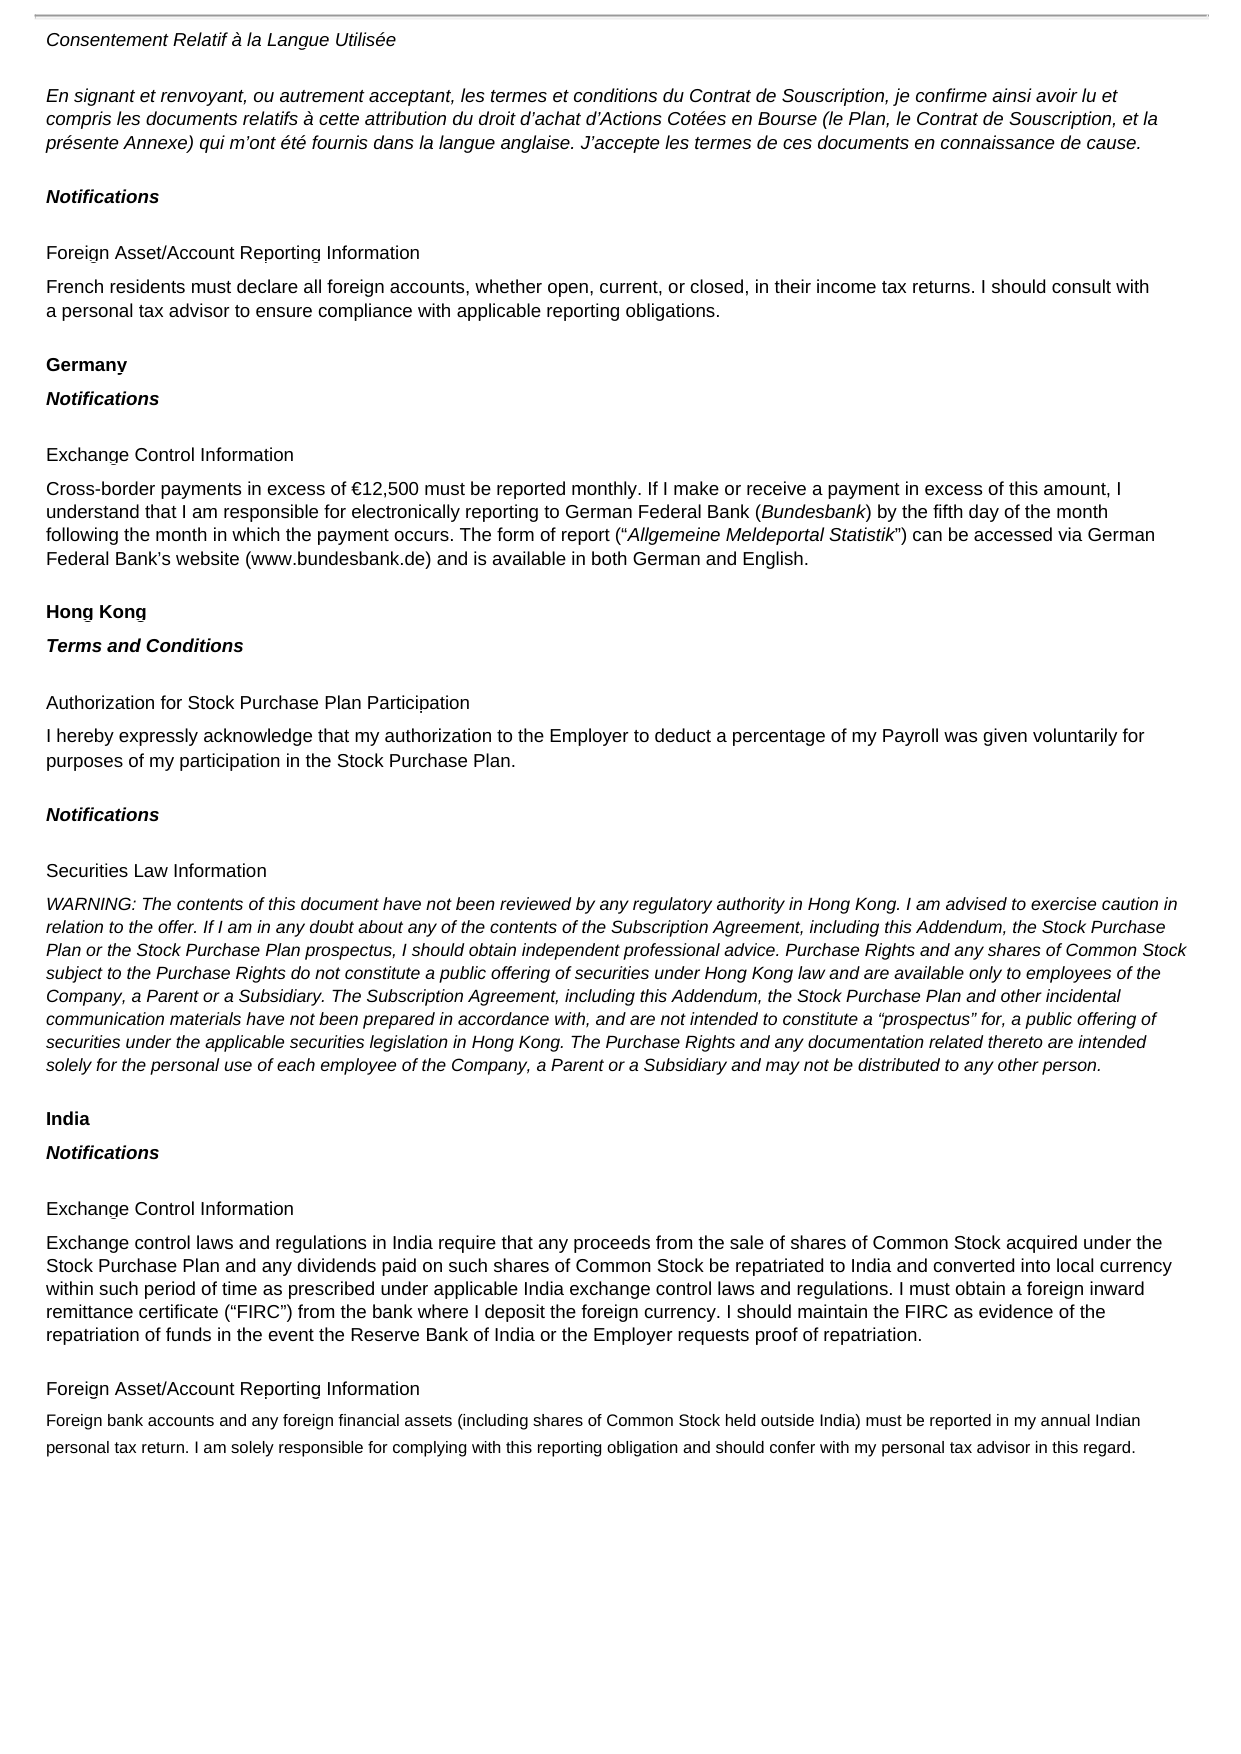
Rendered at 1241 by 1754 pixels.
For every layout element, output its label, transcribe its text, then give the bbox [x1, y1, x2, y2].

text Exchange Control Information [46, 1198, 1188, 1219]
text Notifications [46, 186, 1188, 207]
text Consentement Relatif à la Langue Utilisée [46, 28, 1188, 50]
text Notifications [46, 1141, 1188, 1163]
text Exchange Control Information [46, 444, 1188, 466]
text Notifications [46, 388, 1188, 409]
text Exchange control laws and regulations in India require that any proceeds from the sale of shares of Common Stock acquired under the Stock Purchase Plan and any dividends paid on such shares of Common Stock be repatriated to India and converted into local currency within such period of time as prescribed under applicable India exchange control laws and regulations. I must obtain a foreign inward remittance certificate (“FIRC”) from the bank where I deposit the foreign currency. I should maintain the FIRC as evidence of the repatriation of funds in the event the Reserve Bank of India or the Employer requests proof of repatriation. [46, 1231, 1174, 1345]
text Notifications [46, 804, 1188, 825]
text India [46, 1107, 1188, 1129]
text WARNING: The contents of this document have not been reviewed by any regulatory authority in Hong Kong. I am advised to exercise caution in relation to the offer. If I am in any doubt about any of the contents of the Subscription Agreement, including this Addendum, the Stock Purchase Plan or the Stock Purchase Plan prospectus, I should obtain independent professional advice. Purchase Rights and any shares of Common Stock subject to the Purchase Rights do not constitute a public offering of securities under Hong Kong law and are available only to employees of the Company, a Parent or a Subsidiary. The Subscription Agreement, including this Addendum, the Stock Purchase Plan and other incidental communication materials have not been prepared in accordance with, and are not intended to constitute a “prospectus” for, a public offering of securities under the applicable securities legislation in Hong Kong. The Purchase Rights and any documentation related thereto are intended solely for the personal use of each employee of the Company, a Parent or a Subsidiary and may not be distributed to any other person. [46, 894, 1188, 1075]
text Terms and Conditions [46, 635, 1188, 657]
text I hereby expressly acknowledge that my authorization to the Employer to deduct a percentage of my Payroll was given voluntarily for purposes of my participation in the Stock Purchase Plan. [46, 725, 1172, 772]
text Authorization for Stock Purchase Plan Participation [46, 691, 1188, 713]
text Germany [46, 354, 1188, 375]
text Foreign Asset/Account Reporting Information [46, 242, 1188, 263]
text En signant et renvoyant, ou autrement acceptant, les termes et conditions du Contrat de Souscription, je confirme ainsi avoir lu et compris les documents relatifs à cette attribution du droit d’achat d’Actions Cotées en Bourse (le Plan, le Contrat de Souscription, et la présente Annexe) qui m’ont été fournis dans la langue anglaise. J’accepte les termes de ces documents en connaissance de cause. [46, 85, 1186, 153]
text Cross-border payments in excess of €12,500 must be reported monthly. If I make or receive a payment in excess of this amount, I understand that I am responsible for electronically reporting to German Federal Bank (Bundesbank) by the fifth day of the month following the month in which the payment occurs. The form of report (“Allgemeine Meldeportal Statistik”) can be accessed via German Federal Bank’s website (www.bundesbank.de) and is available in both German and English. [46, 478, 1180, 569]
text French residents must declare all foreign accounts, whether open, current, or closed, in their income tax returns. I should consult with a personal tax advisor to ensure compliance with applicable reporting obligations. [46, 276, 1155, 322]
picture [32, 14, 1209, 21]
text Securities Law Information [46, 860, 1188, 882]
text Foreign Asset/Account Reporting Information [46, 1377, 1188, 1399]
text Foreign bank accounts and any foreign financial assets (including shares of Common Stock held outside India) must be reported in my annual Indian personal tax return. I am solely responsible for complying with this reporting obligation and should confer with my personal tax advisor in this regard. [46, 1411, 1174, 1457]
text Hong Kong [46, 601, 1188, 623]
